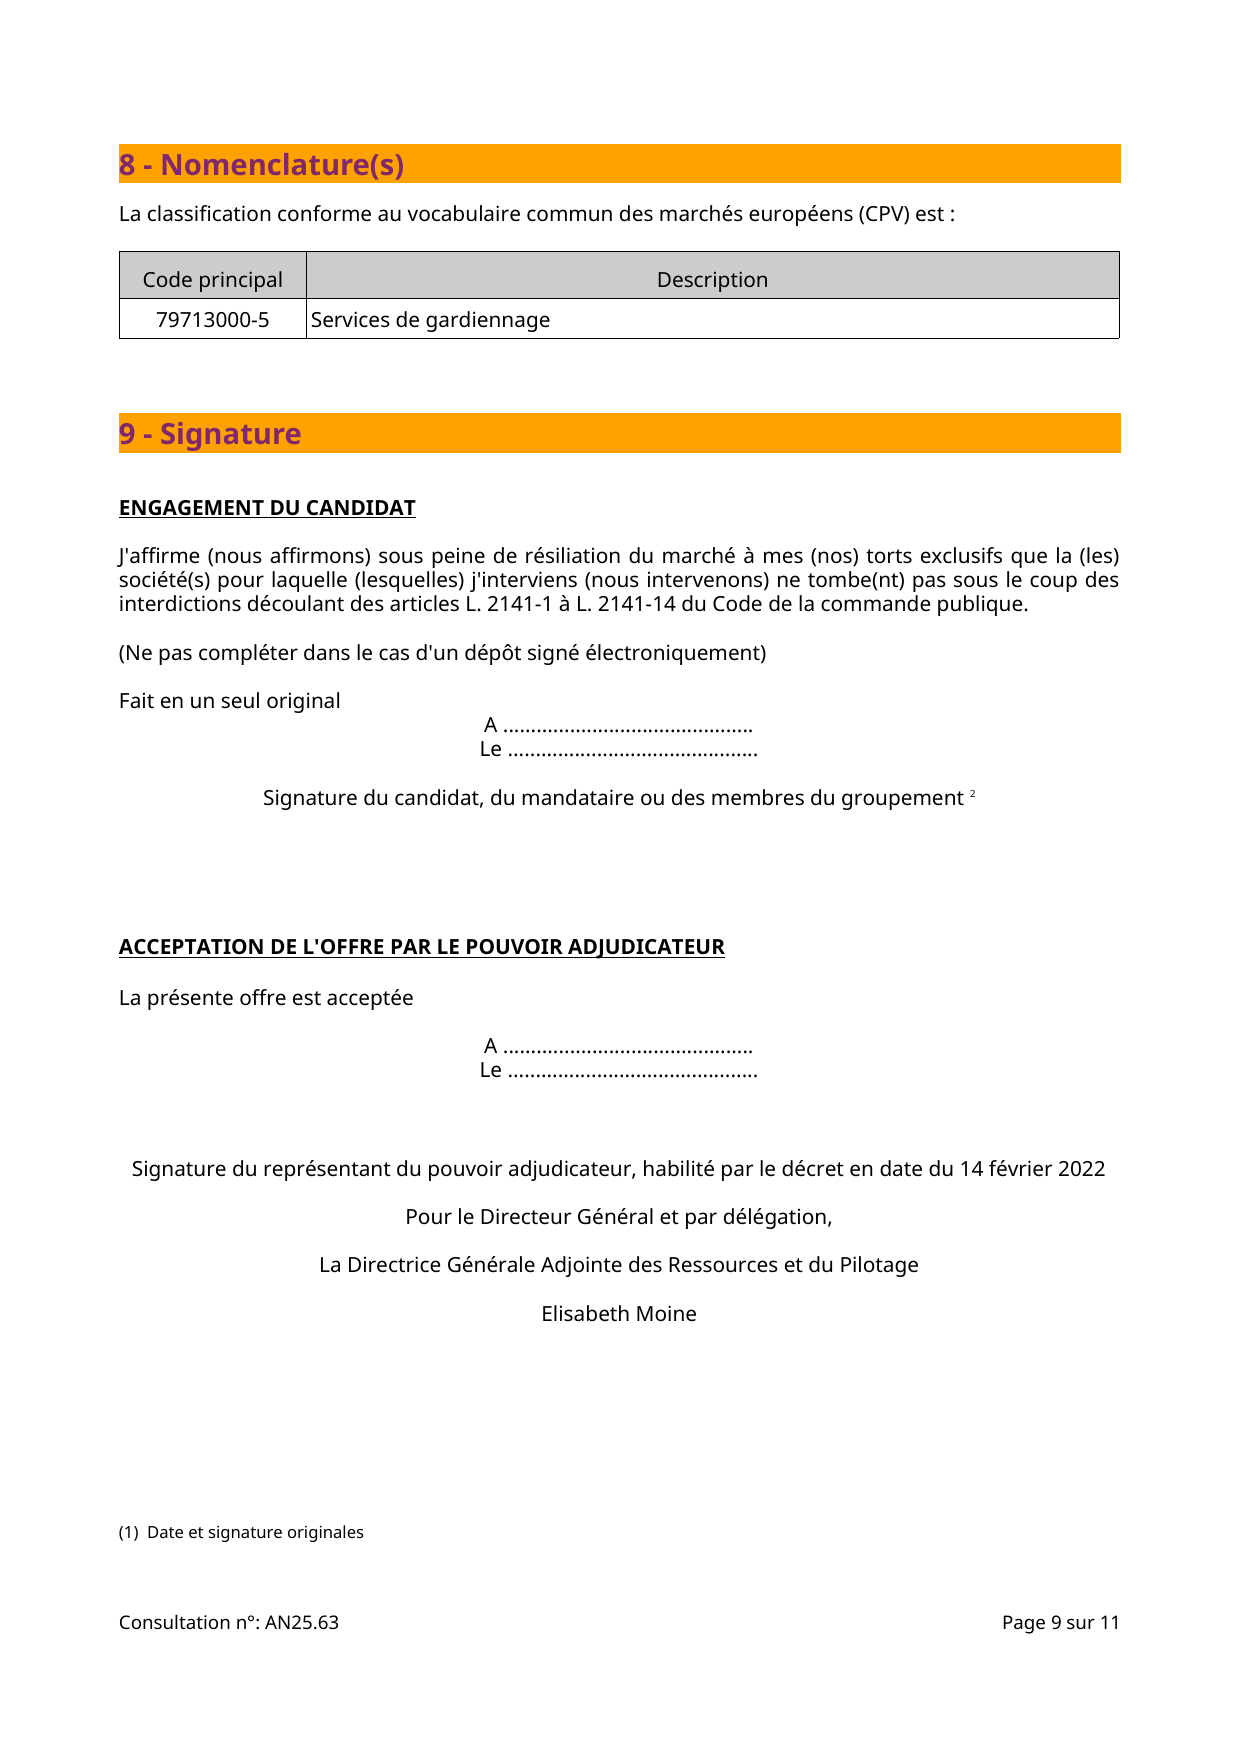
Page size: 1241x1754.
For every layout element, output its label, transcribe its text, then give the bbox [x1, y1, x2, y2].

text A ............................................. [119, 713, 1119, 737]
text ACCEPTATION DE L'OFFRE PAR LE POUVOIR ADJUDICATEUR [119, 932, 1121, 961]
text Elisabeth Moine [119, 1302, 1119, 1326]
text Fait en un seul original [119, 689, 1121, 713]
subtitle 9 - Signature [119, 413, 1121, 453]
text J'affirme (nous affirmons) sous peine de résiliation du marché à mes (nos) torts exclusifs que la (les) société(s) pour laquelle (lesquelles) j'interviens (nous intervenons) ne tombe(nt) pas sous le coup des interdictions découlant des articles L. 2141-1 à L. 2141-14 du Code de la commande publique. [119, 544, 1121, 617]
subtitle 8 - Nomenclature(s) [119, 144, 1121, 183]
text Signature du représentant du pouvoir adjudicateur, habilité par le décret en date du 14 février 2022 [119, 1157, 1119, 1181]
text La présente offre est acceptée [119, 986, 1121, 1010]
text Le ............................................. [119, 1058, 1119, 1082]
text Pour le Directeur Général et par délégation, [119, 1205, 1119, 1229]
text ENGAGEMENT DU CANDIDAT [119, 496, 1121, 520]
table_cell Services de gardiennage [307, 299, 1119, 338]
table_header Code principal [120, 252, 306, 298]
text Le ............................................. [119, 737, 1119, 762]
table_cell 79713000-5 [120, 299, 306, 338]
text La Directrice Générale Adjointe des Ressources et du Pilotage [119, 1253, 1119, 1277]
table_header Description [307, 252, 1119, 298]
text (Ne pas compléter dans le cas d'un dépôt signé électroniquement) [119, 641, 1121, 665]
text A ............................................. [119, 1034, 1119, 1058]
text La classification conforme au vocabulaire commun des marchés européens (CPV) est : [119, 202, 1121, 226]
text Signature du candidat, du mandataire ou des membres du groupement 2 [119, 786, 1119, 810]
